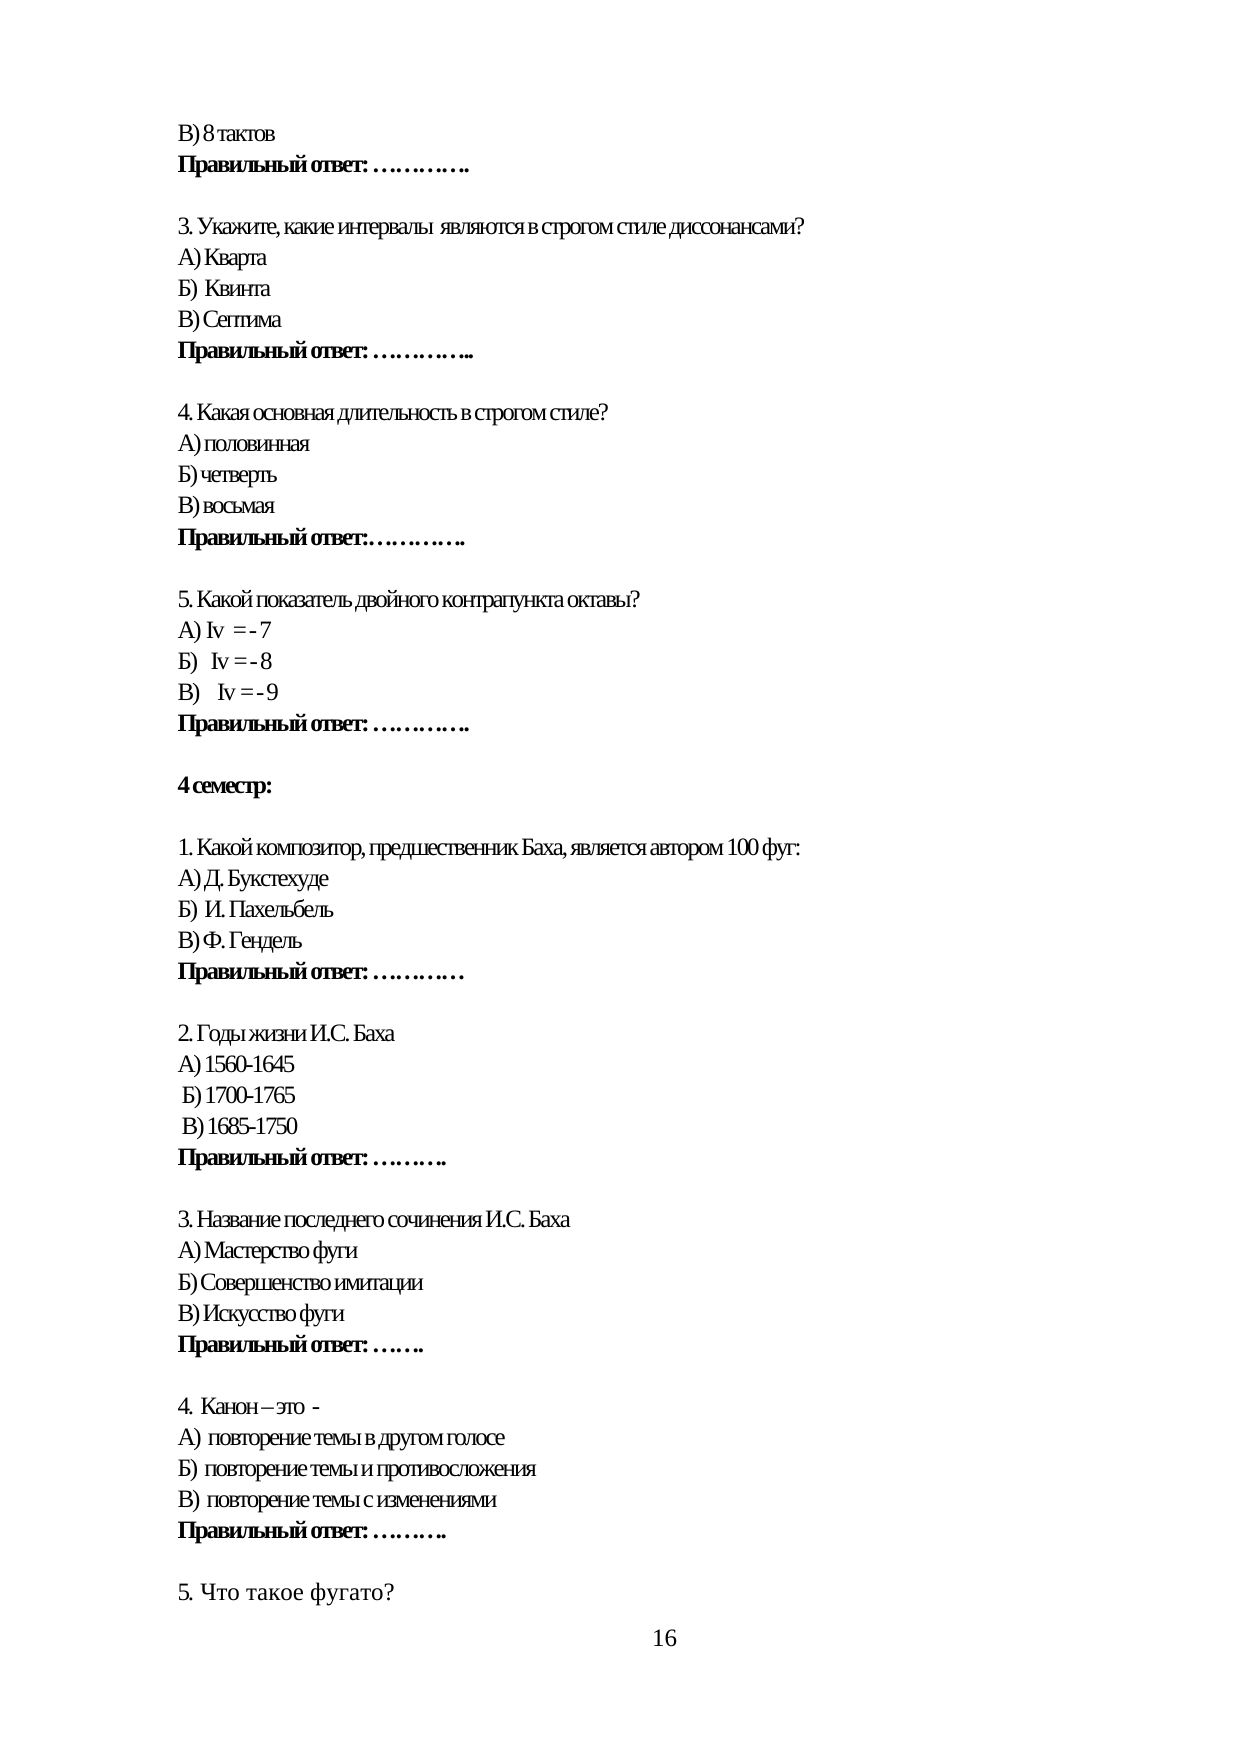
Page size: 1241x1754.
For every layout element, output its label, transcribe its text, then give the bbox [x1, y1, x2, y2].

text В) 8 тактов [177, 118, 1152, 147]
text Правильный ответ: …………. [177, 149, 1152, 178]
text 3. Укажите, какие интервалы являются в строгом стиле диссонансами? [177, 211, 1152, 240]
text Правильный ответ: ………….. [177, 335, 1152, 364]
text А) 1560-1645 [177, 1049, 1152, 1078]
text Правильный ответ: ………. [177, 1142, 1152, 1171]
text 2. Годы жизни И.С. Баха [177, 1018, 1152, 1047]
text В) Септима [177, 304, 1152, 333]
text А) Мастерство фуги [177, 1236, 1152, 1264]
text Правильный ответ:…………. [177, 522, 1152, 550]
text В) повторение темы с изменениями [177, 1484, 1152, 1513]
text Б) повторение темы и противосложения [177, 1453, 1152, 1482]
text А) Iv = - 7 [177, 615, 1152, 643]
text Б) Iv = - 8 [177, 646, 1152, 674]
text 3. Название последнего сочинения И.С. Баха [177, 1204, 1152, 1233]
text Б) четверть [177, 459, 1152, 488]
text 1. Какой композитор, предшественник Баха, является автором 100 фуг: [177, 832, 1152, 861]
text Правильный ответ: ………… [177, 956, 1152, 985]
text В) Искусство фуги [177, 1298, 1152, 1326]
text 5. Что такое фугато? [177, 1577, 1152, 1606]
text В) Ф. Гендель [177, 925, 1152, 954]
text В) восьмая [177, 491, 1152, 519]
text А) Д. Букстехуде [177, 863, 1152, 892]
text 4. Какая основная длительность в строгом стиле? [177, 397, 1152, 426]
text Правильный ответ: ………. [177, 1515, 1152, 1544]
text А) повторение темы в другом голосе [177, 1422, 1152, 1451]
text Правильный ответ: ……. [177, 1329, 1152, 1357]
text Правильный ответ: …………. [177, 708, 1152, 737]
text В) Iv = - 9 [177, 677, 1152, 706]
text Б) Совершенство имитации [177, 1267, 1152, 1295]
text А) половинная [177, 428, 1152, 457]
text Б) 1700-1765 [177, 1080, 1152, 1109]
text А) Кварта [177, 242, 1152, 271]
text 5. Какой показатель двойного контрапункта октавы? [177, 584, 1152, 612]
text В) 1685-1750 [177, 1111, 1152, 1140]
text 4 семестр: [177, 770, 1152, 799]
text 4. Канон – это - [177, 1391, 1152, 1419]
text Б) Квинта [177, 273, 1152, 302]
text Б) И. Пахельбель [177, 894, 1152, 923]
